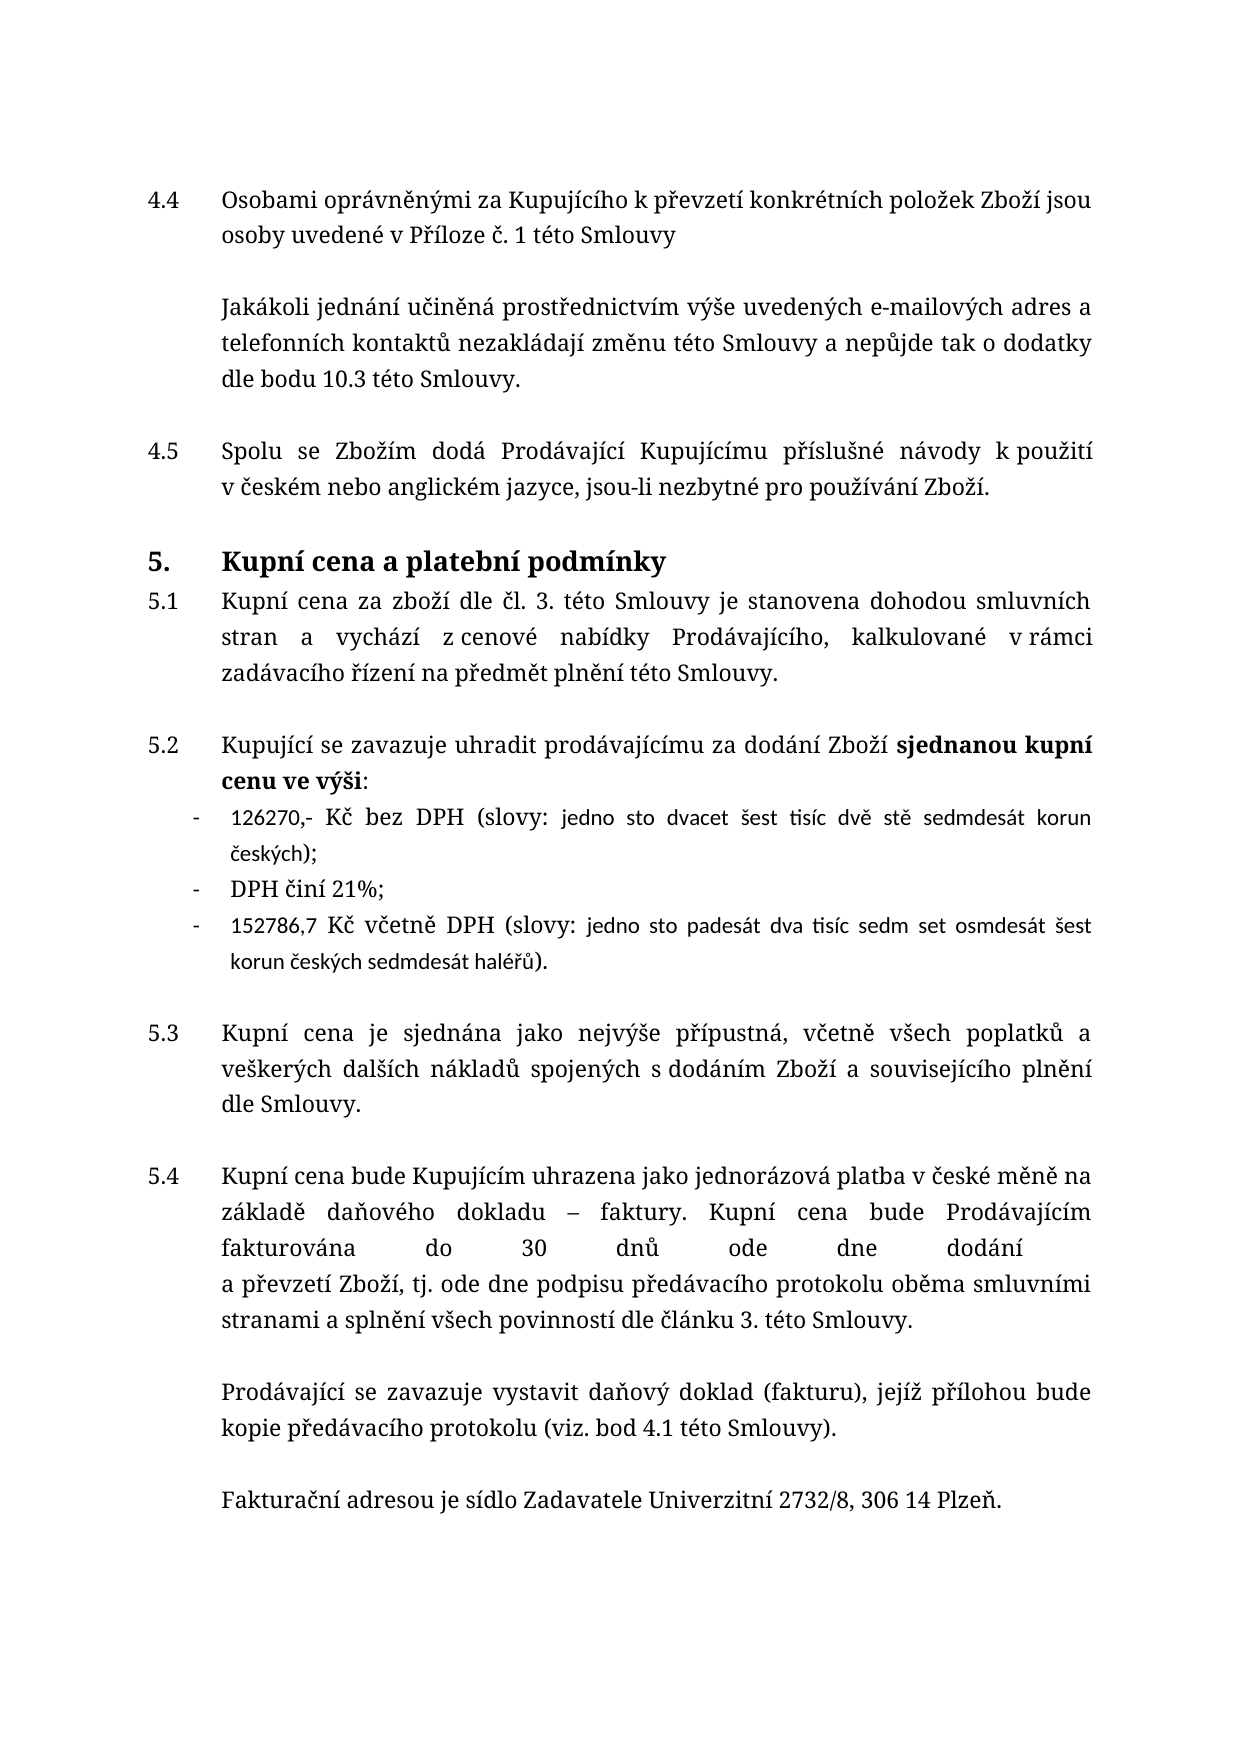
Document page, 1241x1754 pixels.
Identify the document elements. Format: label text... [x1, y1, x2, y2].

text 5. Kupní cena a platební podmínky [148, 543, 1093, 580]
text 5.2 Kupující se zavazuje uhradit prodávajícímu za dodání Zboží sjednanou kupní cenu ve výši: [148, 729, 1093, 796]
text 4.5 Spolu se Zbožím dodá Prodávající Kupujícímu příslušné návody k použití v českém nebo anglickém jazyce, jsou-li nezbytné pro používání Zboží. [148, 435, 1093, 502]
text Prodávající se zavazuje vystavit daňový doklad (fakturu), jejíž přílohou bude kopie předávacího protokolu (viz. bod 4.1 této Smlouvy). [221, 1376, 1093, 1443]
list DPH činí 21%; [193, 873, 1093, 904]
text Fakturační adresou je sídlo Zadavatele Univerzitní 2732/8, 306 14 Plzeň. [221, 1484, 1093, 1515]
text 5.3 Kupní cena je sjednána jako nejvýše přípustná, včetně všech poplatků a veškerých dalších nákladů spojených s dodáním Zboží a souvisejícího plnění dle Smlouvy. [148, 1017, 1093, 1120]
list 126270,- Kč bez DPH (slovy: jedno sto dvacet šest tisíc dvě stě sedmdesát korun českých); [193, 801, 1093, 868]
text Jakákoli jednání učiněná prostřednictvím výše uvedených e-mailových adres a telefonních kontaktů nezakládají změnu této Smlouvy a nepůjde tak o dodatky dle bodu 10.3 této Smlouvy. [221, 291, 1093, 394]
text 5.4 Kupní cena bude Kupujícím uhrazena jako jednorázová platba v české měně na základě daňového dokladu – faktury. Kupní cena bude Prodávajícím fakturována do 30 dnů ode dne dodání a převzetí Zboží, tj. ode dne podpisu předávacího protokolu oběma smluvními stranami a splnění všech povinností dle článku 3. této Smlouvy. [148, 1160, 1093, 1335]
text 5.1 Kupní cena za zboží dle čl. 3. této Smlouvy je stanovena dohodou smluvních stran a vychází z cenové nabídky Prodávajícího, kalkulované v rámci zadávacího řízení na předmět plnění této Smlouvy. [148, 585, 1093, 688]
text 4.4 Osobami oprávněnými za Kupujícího k převzetí konkrétních položek Zboží jsou osoby uvedené v Příloze č. 1 této Smlouvy [148, 183, 1093, 251]
list 152786,7 Kč včetně DPH (slovy: jedno sto padesát dva tisíc sedm set osmdesát šest korun českých sedmdesát haléřů). [193, 909, 1093, 976]
